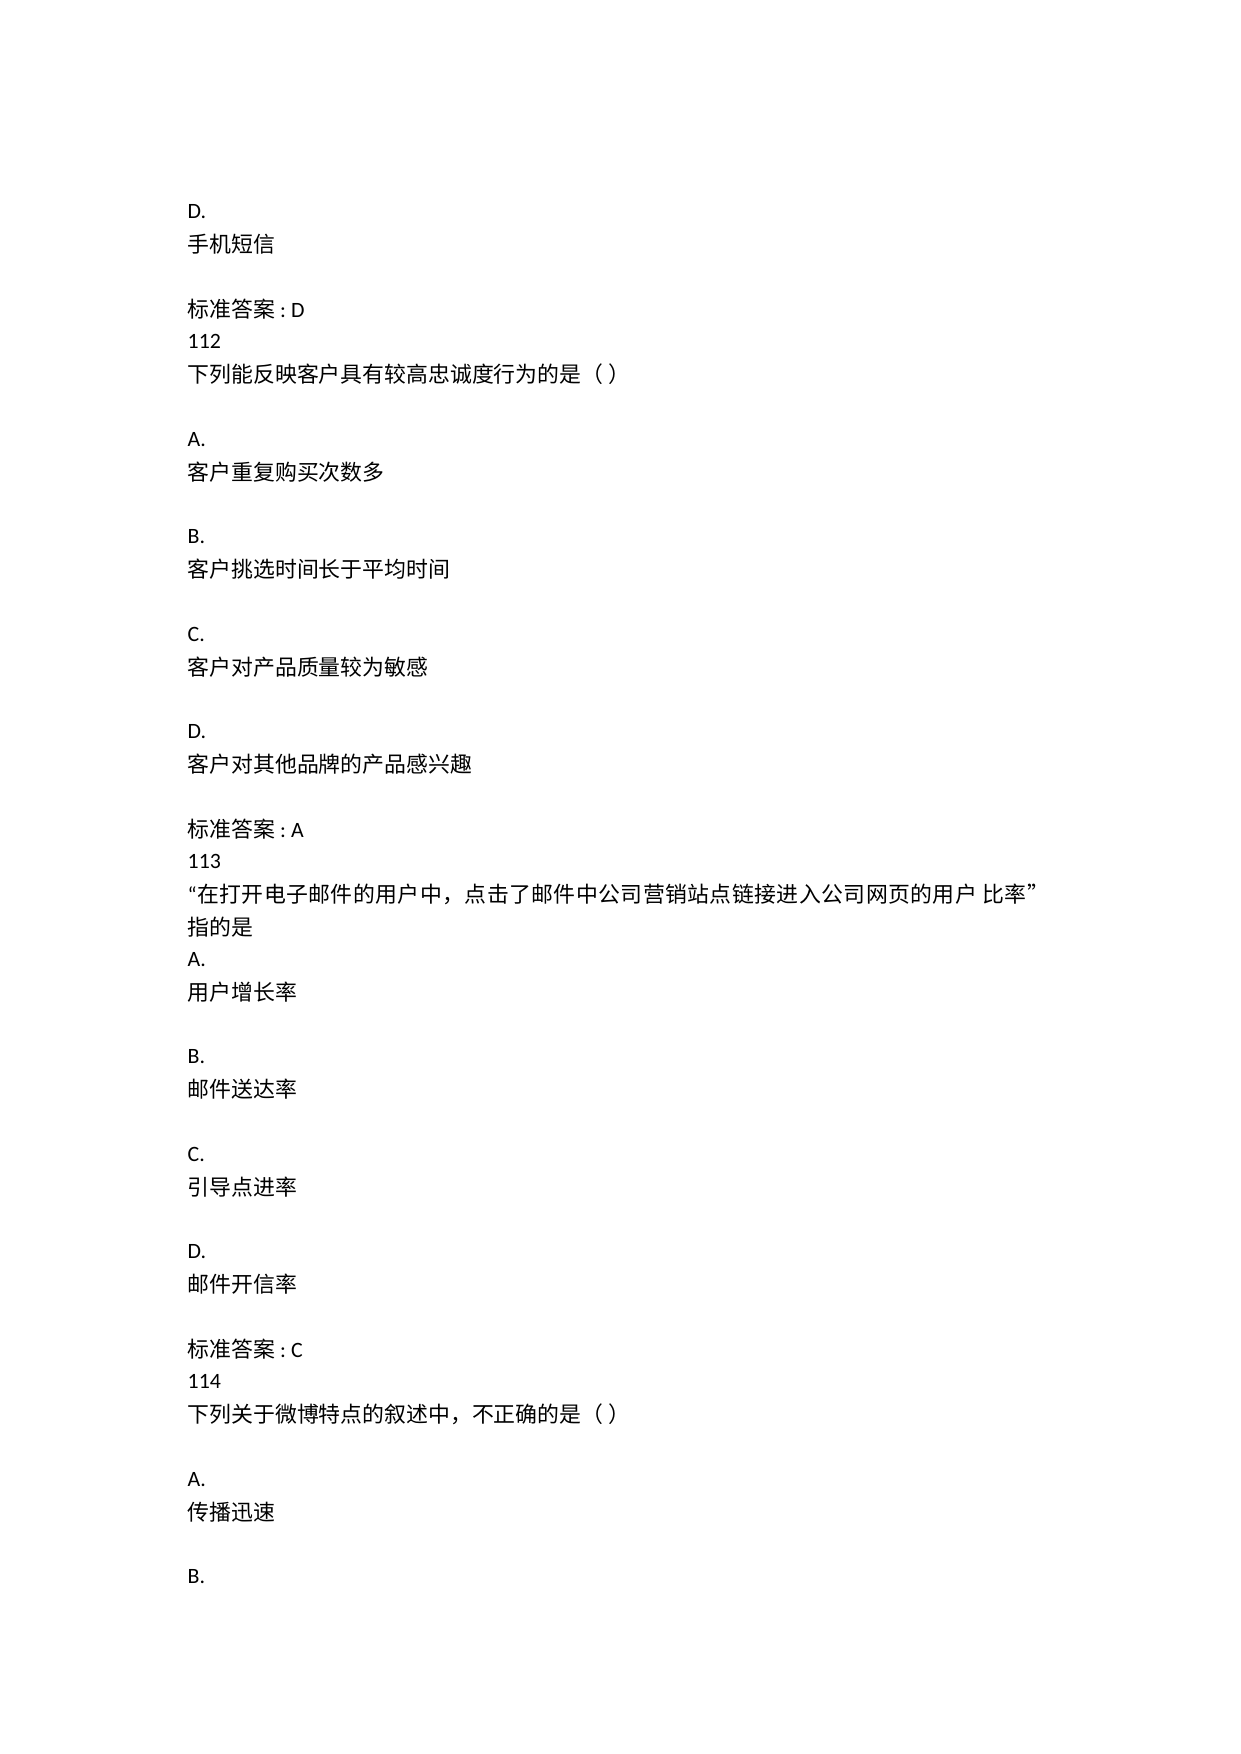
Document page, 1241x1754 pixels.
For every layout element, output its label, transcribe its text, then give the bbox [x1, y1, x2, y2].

text 112 [187, 324, 1053, 357]
text A. [187, 422, 1053, 454]
text 下列关于微博特点的叙述中，不正确的是（ ） [187, 1397, 1053, 1429]
text 标准答案 : A [187, 812, 1053, 844]
text 手机短信 [187, 227, 1053, 259]
text 引导点进率 [187, 1169, 1053, 1202]
text B. [187, 1559, 1053, 1592]
text D. [187, 714, 1053, 747]
text 113 [187, 844, 1053, 877]
text 客户对其他品牌的产品感兴趣 [187, 747, 1053, 779]
text D. [187, 194, 1053, 227]
text C. [187, 1137, 1053, 1169]
text A. [187, 1462, 1053, 1494]
text D. [187, 1234, 1053, 1267]
text 客户对产品质量较为敏感 [187, 649, 1053, 682]
text 114 [187, 1364, 1053, 1397]
text 客户挑选时间长于平均时间 [187, 552, 1053, 584]
text B. [187, 1039, 1053, 1072]
text 邮件开信率 [187, 1267, 1053, 1299]
text 标准答案 : D [187, 292, 1053, 324]
text 传播迅速 [187, 1494, 1053, 1527]
text B. [187, 519, 1053, 552]
text 客户重复购买次数多 [187, 454, 1053, 487]
text C. [187, 617, 1053, 649]
text 邮件送达率 [187, 1072, 1053, 1104]
text “在打开电子邮件的用户中，点击了邮件中公司营销站点链接进入公司网页的用户 比率”指的是 [187, 877, 1053, 942]
text 下列能反映客户具有较高忠诚度行为的是（ ） [187, 357, 1053, 389]
text A. [187, 942, 1053, 974]
text 用户增长率 [187, 974, 1053, 1007]
text 标准答案 : C [187, 1332, 1053, 1364]
